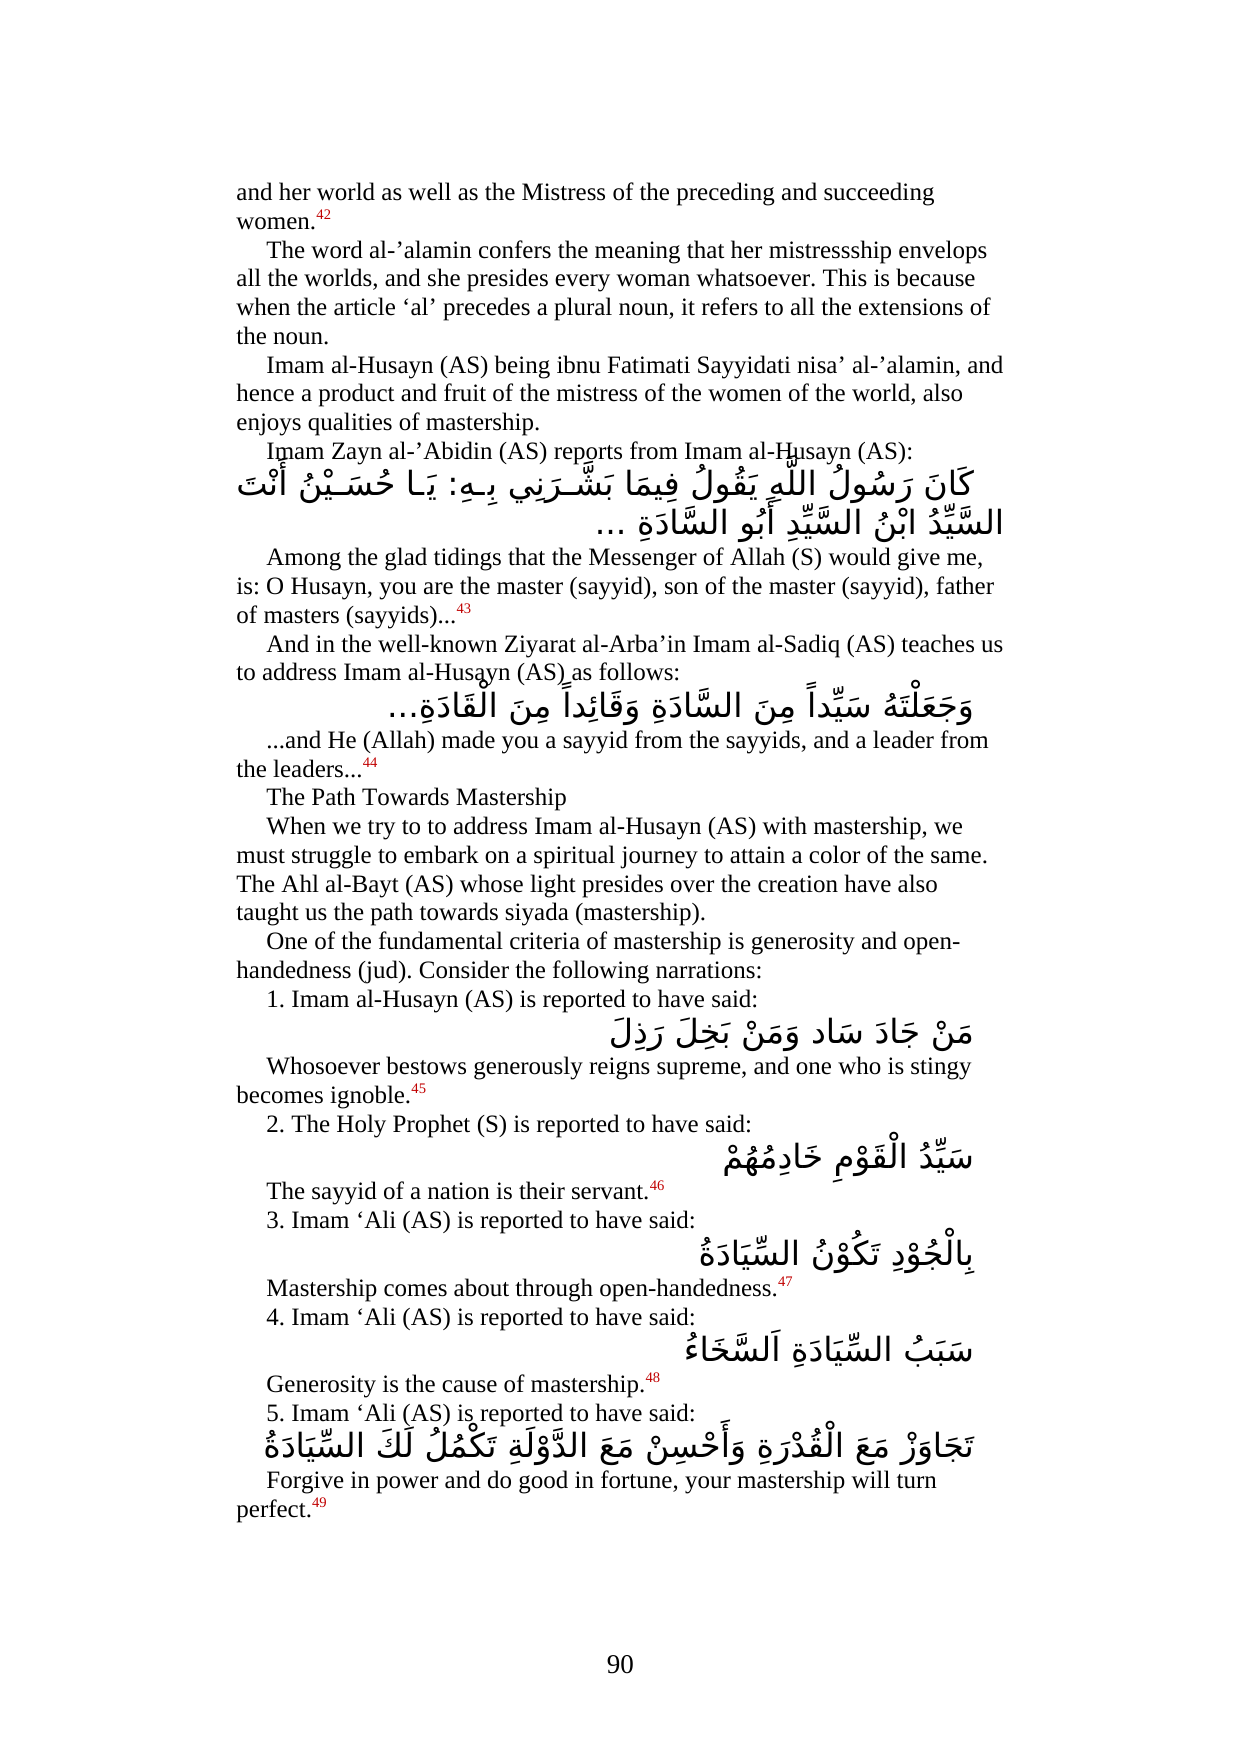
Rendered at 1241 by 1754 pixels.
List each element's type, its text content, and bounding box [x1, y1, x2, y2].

text سَبَبُ السِّيَادَةِ اَلسَّخَاءُ [236, 1330, 1004, 1369]
text 3. Imam ‘Ali (AS) is reported to have said: [236, 1205, 1004, 1234]
text The Path Towards Mastership [236, 782, 1004, 811]
text وَجَعَلْتَهُ سَيِّداً مِنَ السَّادَةِ وَقَائِداً مِنَ الْقَادَةِ... [236, 686, 1004, 725]
text تَجَاوَزْ مَعَ الْقُدْرَةِ وَأَحْسِنْ مَعَ الدَّوْلَةِ تَكْمُلُ لَكَ السِّيَادَةُ [236, 1427, 1004, 1466]
text 5. Imam ‘Ali (AS) is reported to have said: [236, 1398, 1004, 1427]
text Forgive in power and do good in fortune, your mastership will turn perfect.49 [236, 1466, 1004, 1523]
text Mastership comes about through open-handedness.47 [236, 1273, 1004, 1302]
text And in the well-known Ziyarat al-Arba’in Imam al-Sadiq (AS) teaches us to address Imam al-Husayn (AS) as follows: [236, 629, 1004, 686]
text Imam Zayn al-’Abidin (AS) reports from Imam al-Husayn (AS): [236, 436, 1004, 465]
text One of the fundamental criteria of mastership is generosity and open-handedness (jud). Consider the following narrations: [236, 926, 1004, 984]
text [236, 177, 1004, 235]
text Among the glad tidings that the Messenger of Allah (S) would give me, is: O Husayn, you are the master (sayyid), son of the master (sayyid), father of masters (sayyids)...43 [236, 542, 1004, 629]
text ...and He (Allah) made you a sayyid from the sayyids, and a leader from the leaders...44 [236, 725, 1004, 782]
text Imam al-Husayn (AS) being ibnu Fatimati Sayyidati nisa’ al-’alamin, and hence a product and fruit of the mistress of the women of the world, also enjoys qualities of mastership. [236, 350, 1004, 436]
text مَنْ جَادَ سَاد وَمَنْ بَخِلَ رَذِلَ [236, 1012, 1004, 1051]
text 1. Imam al-Husayn (AS) is reported to have said: [236, 984, 1004, 1012]
text Whosoever bestows generously reigns supreme, and one who is stingy becomes ignoble.45 [236, 1051, 1004, 1109]
text The word al-’alamin confers the meaning that her mistressship envelops all the worlds, and she presides every woman whatsoever. This is because when the article ‘al’ precedes a plural noun, it refers to all the extensions of the noun. [236, 235, 1004, 350]
text Generosity is the cause of mastership.48 [236, 1369, 1004, 1398]
text سَيِّدُ الْقَوْمِ خَادِمُهُمْ [236, 1138, 1004, 1176]
text The sayyid of a nation is their servant.46 [236, 1176, 1004, 1205]
text بِالْجُوْدِ تَكُوْنُ السِّيَادَةُ [236, 1234, 1004, 1273]
text 4. Imam ‘Ali (AS) is reported to have said: [236, 1302, 1004, 1330]
text 2. The Holy Prophet (S) is reported to have said: [236, 1109, 1004, 1138]
text كَانَ رَسُولُ اللَّهِ يَقُولُ فِيمَا بَشَّرَنِي بِهِ: يَا حُسَيْنُ أَنْتَ السَّيِّدُ ابْنُ السَّيِّدِ أَبُو السَّادَةِ ... [236, 465, 1004, 542]
text When we try to to address Imam al-Husayn (AS) with mastership, we must struggle to embark on a spiritual journey to attain a color of the same. The Ahl al-Bayt (AS) whose light presides over the creation have also taught us the path towards siyada (mastership). [236, 811, 1004, 926]
